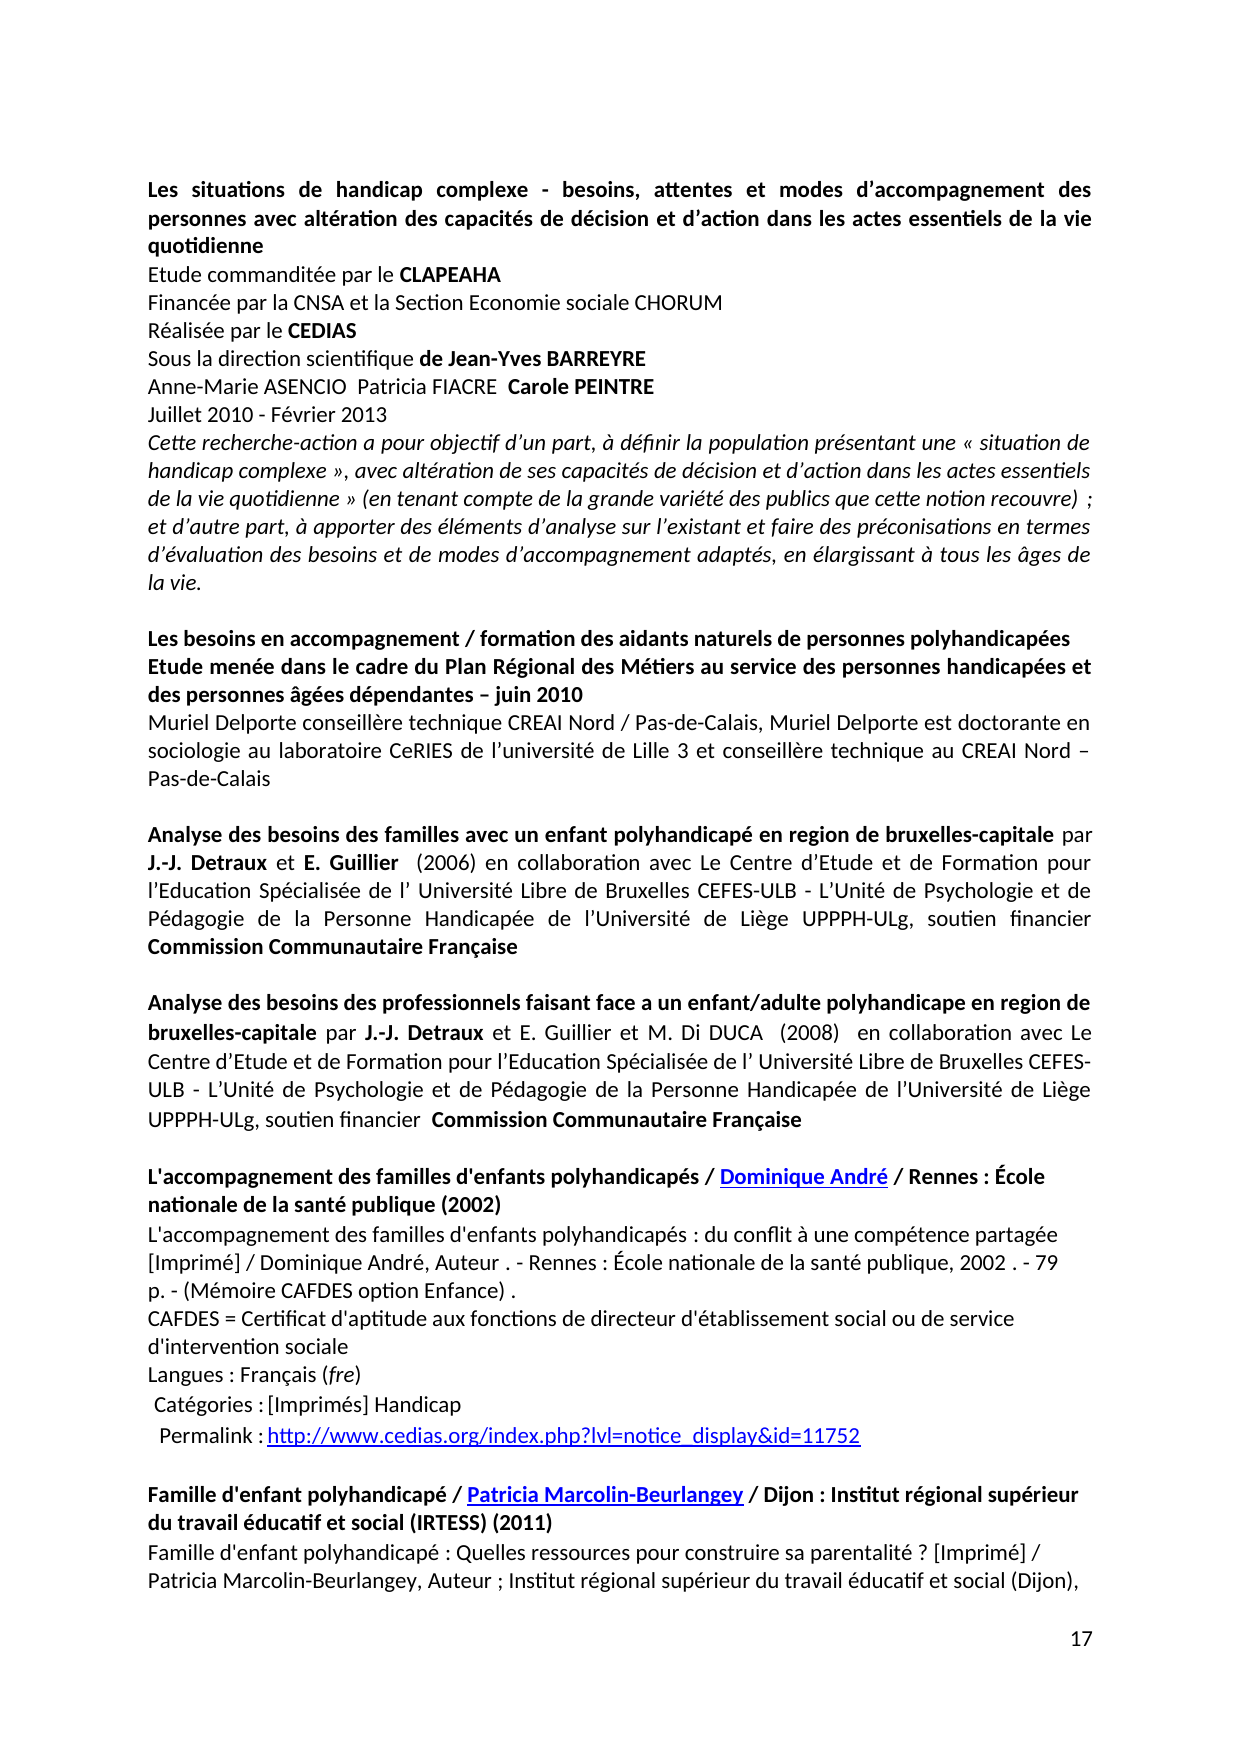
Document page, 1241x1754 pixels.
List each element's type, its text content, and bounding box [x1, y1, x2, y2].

subtitle Les besoins en accompagnement / formation des aidants naturels de personnes polyhandicapées [148, 624, 1093, 652]
subtitle Etude menée dans le cadre du Plan Régional des Métiers au service des personnes handicapées et des personnes âgées dépendantes – juin 2010 [148, 652, 1093, 708]
subtitle Famille d'enfant polyhandicapé / Patricia Marcolin-Beurlangey / Dijon : Institut régional supérieur du travail éducatif et social (IRTESS) (2011) [148, 1480, 1093, 1536]
subtitle Réalisée par le CEDIAS [148, 316, 1093, 344]
text Analyse des besoins des professionnels faisant face a un enfant/adulte polyhandicape en region de bruxelles-capitale par J.-J. Detraux et E. Guillier et M. Di DUCA (2008) en collaboration avec Le Centre d’Etude et de Formation pour l’Education Spécialisée de l’ Université Libre de Bruxelles CEFES-ULB - L’Unité de Psychologie et de Pédagogie de la Personne Handicapée de l’Université de Liège UPPPH-ULg, soutien financier Commission Communautaire Française [148, 988, 1093, 1133]
table_header L'accompagnement des familles d'enfants polyhandicapés : du conflit à une compétence partagée [Imprimé] / Dominique André, Auteur . - Rennes : École nationale de la santé publique, 2002 . - 79 p. - (Mémoire CAFDES option Enfance) . CAFDES = Certificat d'aptitude aux fonctions de directeur d'établissement social ou de service d'intervention sociale Langues : Français (fre) [146, 1219, 1091, 1452]
subtitle Juillet 2010 - Février 2013 [148, 400, 1093, 428]
subtitle Muriel Delporte conseillère technique CREAI Nord / Pas-de-Calais, Muriel Delporte est doctorante en sociologie au laboratoire CeRIES de l’université de Lille 3 et conseillère technique au CREAI Nord – Pas-de-Calais [148, 708, 1093, 792]
subtitle Financée par la CNSA et la Section Economie sociale CHORUM [148, 288, 1093, 316]
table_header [146, 1536, 1091, 1595]
subtitle L'accompagnement des familles d'enfants polyhandicapés / Dominique André / Rennes : École nationale de la santé publique (2002) [148, 1162, 1093, 1218]
subtitle Anne-Marie ASENCIO Patricia FIACRE Carole PEINTRE [148, 372, 1093, 400]
text Analyse des besoins des familles avec un enfant polyhandicapé en region de bruxelles-capitale par J.-J. Detraux et E. Guillier (2006) en collaboration avec Le Centre d’Etude et de Formation pour l’Education Spécialisée de l’ Université Libre de Bruxelles CEFES-ULB - L’Unité de Psychologie et de Pédagogie de la Personne Handicapée de l’Université de Liège UPPPH-ULg, soutien financier Commission Communautaire Française [148, 820, 1093, 960]
text Cette recherche-action a pour objectif d’un part, à définir la population présentant une « situation de handicap complexe », avec altération de ses capacités de décision et d’action dans les actes essentiels de la vie quotidienne » (en tenant compte de la grande variété des publics que cette notion recouvre) ; et d’autre part, à apporter des éléments d’analyse sur l’existant et faire des préconisations en termes d’évaluation des besoins et de modes d’accompagnement adaptés, en élargissant à tous les âges de la vie. [148, 428, 1093, 596]
subtitle Etude commanditée par le CLAPEAHA [148, 260, 1093, 288]
subtitle Les situations de handicap complexe - besoins, attentes et modes d’accompagnement des personnes avec altération des capacités de décision et d’action dans les actes essentiels de la vie quotidienne [148, 176, 1093, 260]
subtitle Sous la direction scientifique de Jean-Yves BARREYRE [148, 344, 1093, 372]
